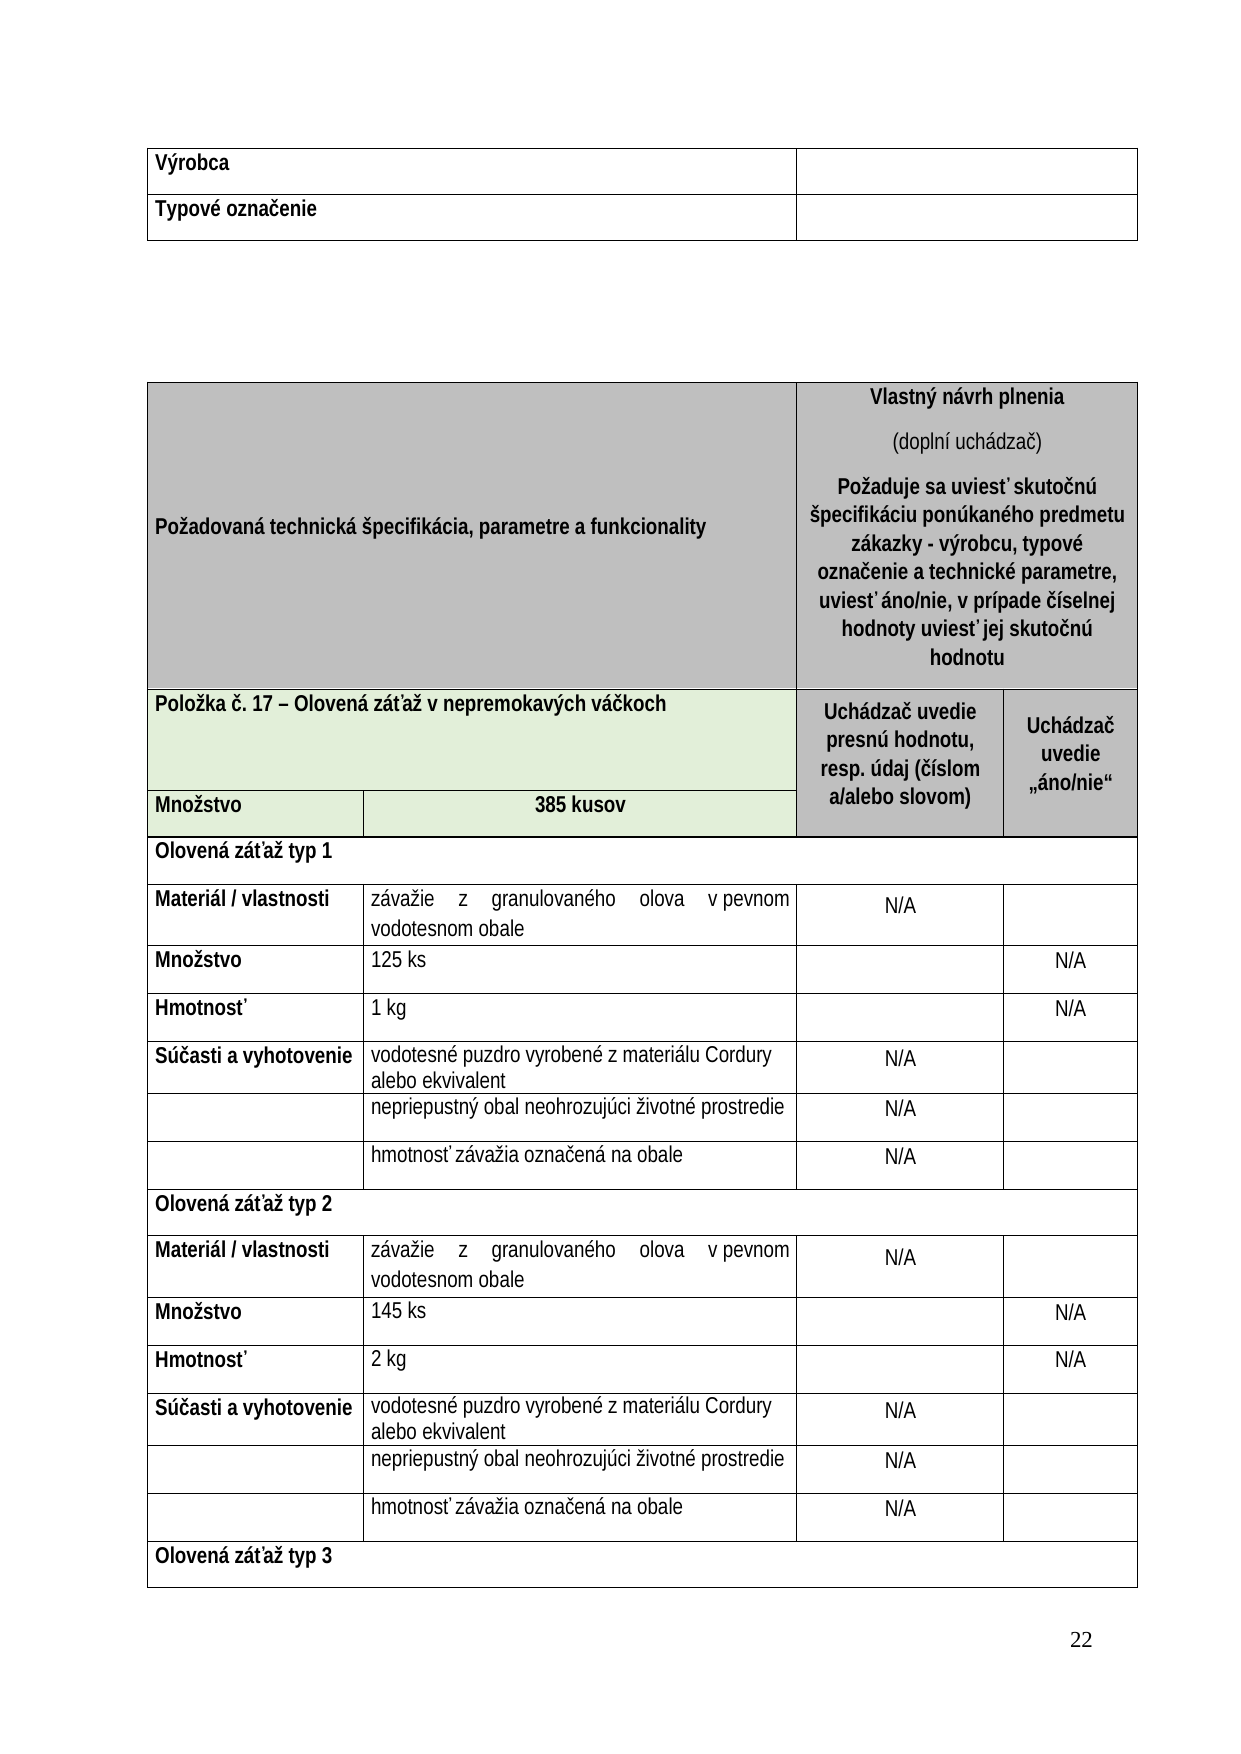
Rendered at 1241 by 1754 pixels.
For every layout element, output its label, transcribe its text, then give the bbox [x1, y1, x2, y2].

table_cell [1004, 1094, 1137, 1141]
table_cell N/A [797, 1142, 1003, 1189]
table_cell N/A [1004, 994, 1137, 1041]
table_cell hmotnosť závažia označená na obale [364, 1494, 796, 1541]
table_cell N/A [1004, 1298, 1137, 1344]
table_cell [1004, 1042, 1137, 1093]
table_cell hmotnosť závažia označená na obale [364, 1142, 796, 1189]
table_cell Hmotnosť [148, 994, 363, 1041]
table_cell Hmotnosť [148, 1346, 363, 1392]
table_cell Výrobca [148, 149, 796, 194]
table_cell N/A [1004, 1346, 1137, 1392]
table_cell [148, 1094, 363, 1141]
table_cell [148, 1494, 363, 1541]
table_cell Súčasti a vyhotovenie [148, 1042, 363, 1093]
table_cell N/A [1004, 946, 1137, 993]
table_cell Olovená záťaž typ 2 [148, 1190, 1137, 1235]
table_cell [1004, 1494, 1137, 1541]
table_cell 1 kg [364, 994, 796, 1041]
table_cell [797, 195, 1137, 240]
table_cell N/A [797, 1494, 1003, 1541]
table_cell [797, 1346, 1003, 1392]
table_cell Typové označenie [148, 195, 796, 240]
table_cell Uchádzač uvedie presnú hodnotu, resp. údaj (číslom a/alebo slovom) [797, 690, 1003, 836]
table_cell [364, 1394, 796, 1445]
table_cell 125 ks [364, 946, 796, 993]
table_cell Množstvo [148, 946, 363, 993]
table_cell Olovená záťaž typ 3 [148, 1542, 1137, 1587]
table_cell [148, 1142, 363, 1189]
table_cell Množstvo [148, 791, 363, 836]
table_cell N/A [797, 1236, 1003, 1297]
table_cell 145 ks [364, 1298, 796, 1344]
table_cell [797, 1298, 1003, 1344]
table_cell 2 kg [364, 1346, 796, 1392]
table_cell N/A [797, 1446, 1003, 1493]
table_cell [1004, 1236, 1137, 1297]
table_cell [1004, 1446, 1137, 1493]
table_cell [1004, 885, 1137, 945]
table_cell Materiál / vlastnosti [148, 1236, 363, 1297]
table_cell Položka č. 17 – Olovená záťaž v nepremokavých váčkoch [148, 690, 796, 790]
table_cell N/A [797, 1042, 1003, 1093]
table_header Požadovaná technická špecifikácia, parametre a funkcionality [148, 383, 796, 688]
table_cell [797, 149, 1137, 194]
table_cell [1004, 1394, 1137, 1445]
table_cell vodotesné puzdro vyrobené z materiálu Cordury alebo ekvivalent [364, 1042, 796, 1093]
table_cell 385 kusov [364, 791, 796, 836]
table_cell N/A [797, 1394, 1003, 1445]
table_cell závažie z granulovaného olova v pevnom vodotesnom obale [364, 885, 796, 945]
table_cell N/A [797, 885, 1003, 945]
table_cell Materiál / vlastnosti [148, 885, 363, 945]
table_cell Súčasti a vyhotovenie [148, 1394, 363, 1445]
table_cell Uchádzač uvedie „áno/nie“ [1004, 690, 1137, 836]
table_cell nepriepustný obal neohrozujúci životné prostredie [364, 1094, 796, 1141]
table_cell [797, 994, 1003, 1041]
table_header Vlastný návrh plnenia (doplní uchádzač) Požaduje sa uviesť skutočnú špecifikáciu ponúkaného predmetu zákazky - výrobcu, typové označenie a technické parametre, uviesť áno/nie, v prípade číselnej hodnoty uviesť jej skutočnú hodnotu [797, 383, 1137, 688]
table_cell [148, 1446, 363, 1493]
table_cell Množstvo [148, 1298, 363, 1344]
table_cell závažie z granulovaného olova v pevnom vodotesnom obale [364, 1236, 796, 1297]
table_cell Olovená záťaž typ 1 [148, 838, 1137, 884]
table_cell [797, 946, 1003, 993]
table_cell nepriepustný obal neohrozujúci životné prostredie [364, 1446, 796, 1493]
table_cell [1004, 1142, 1137, 1189]
table_cell N/A [797, 1094, 1003, 1141]
